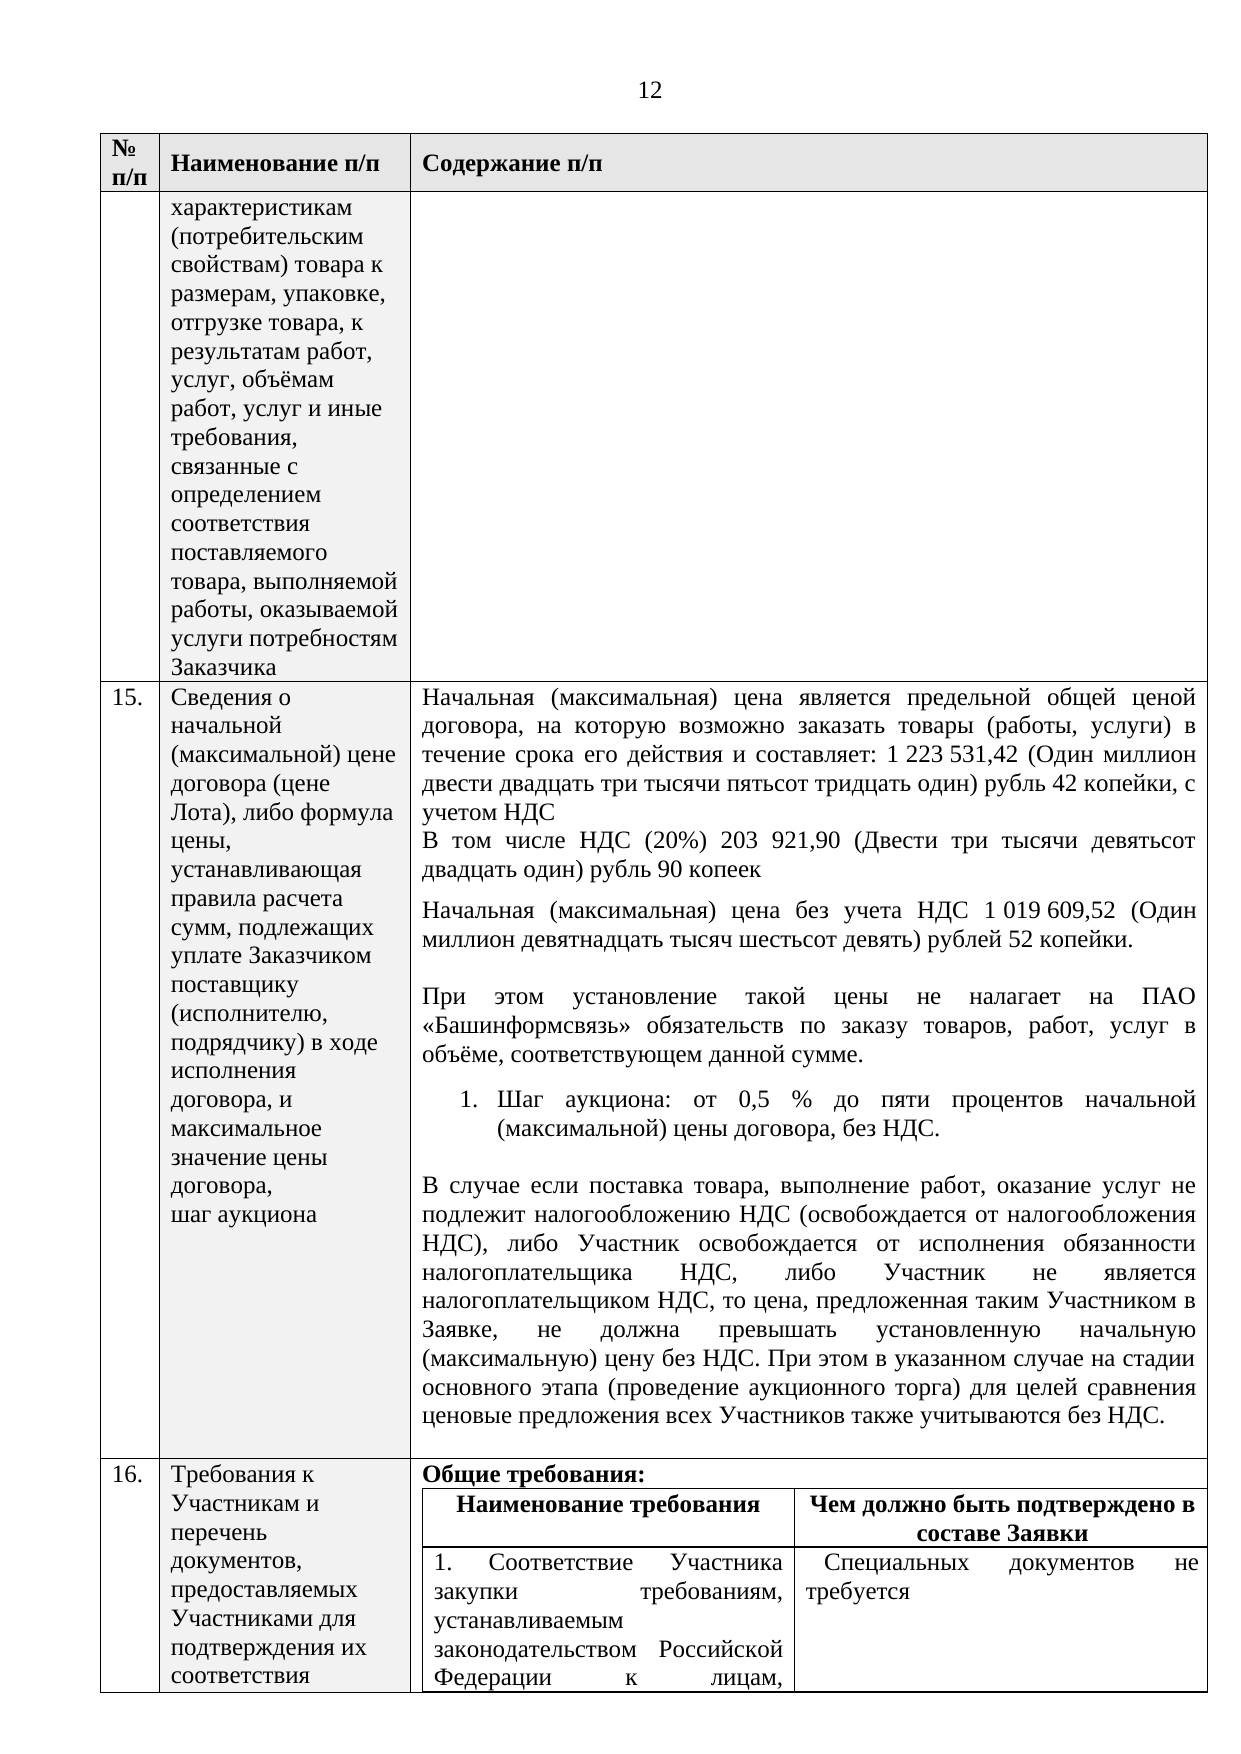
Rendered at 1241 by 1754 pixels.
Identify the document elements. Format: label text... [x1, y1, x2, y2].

table_cell [101, 1459, 159, 1692]
table_header № п/п [101, 134, 159, 191]
table_cell [101, 682, 159, 1458]
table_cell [160, 192, 410, 681]
table_cell [101, 192, 159, 681]
table_header Наименование п/п [160, 134, 410, 191]
table_cell Сведения о начальной (максимальной) цене договора (цене Лота), либо формула цены, устанавливающая правила расчета сумм, подлежащих уплате Заказчиком поставщику (исполнителю, подрядчику) в ходе исполнения договора, и максимальное значение цены договора, шаг аукциона [160, 682, 410, 1458]
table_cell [160, 1459, 410, 1692]
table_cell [411, 192, 1207, 681]
table_header Содержание п/п [411, 134, 1207, 191]
table_cell Начальная (максимальная) цена является предельной общей ценой договора, на которую возможно заказать товары (работы, услуги) в течение срока его действия и составляет: 1 223 531,42 (Один миллион двести двадцать три тысячи пятьсот тридцать один) рубль 42 копейки, с учетом НДС В том числе НДС (20%) 203 921,90 (Двести три тысячи девятьсот двадцать один) рубль 90 копеек Начальная (максимальная) цена без учета НДС 1 019 609,52 (Один миллион девятнадцать тысяч шестьсот девять) рублей 52 копейки. При этом установление такой цены не налагает на ПАО «Башинформсвязь» обязательств по заказу товаров, работ, услуг в объёме, соответствующем данной сумме. Шаг аукциона: от 0,5 % до пяти процентов начальной (максимальной) цены договора, без НДС. В случае если поставка товара, выполнение работ, оказание услуг не подлежит налогообложению НДС (освобождается от налогообложения НДС), либо Участник освобождается от исполнения обязанности налогоплательщика НДС, либо Участник не является налогоплательщиком НДС, то цена, предложенная таким Участником в Заявке, не должна превышать установленную начальную (максимальную) цену без НДС. При этом в указанном случае на стадии основного этапа (проведение аукционного торга) для целей сравнения ценовые предложения всех Участников также учитываются без НДС. [411, 682, 1207, 1458]
